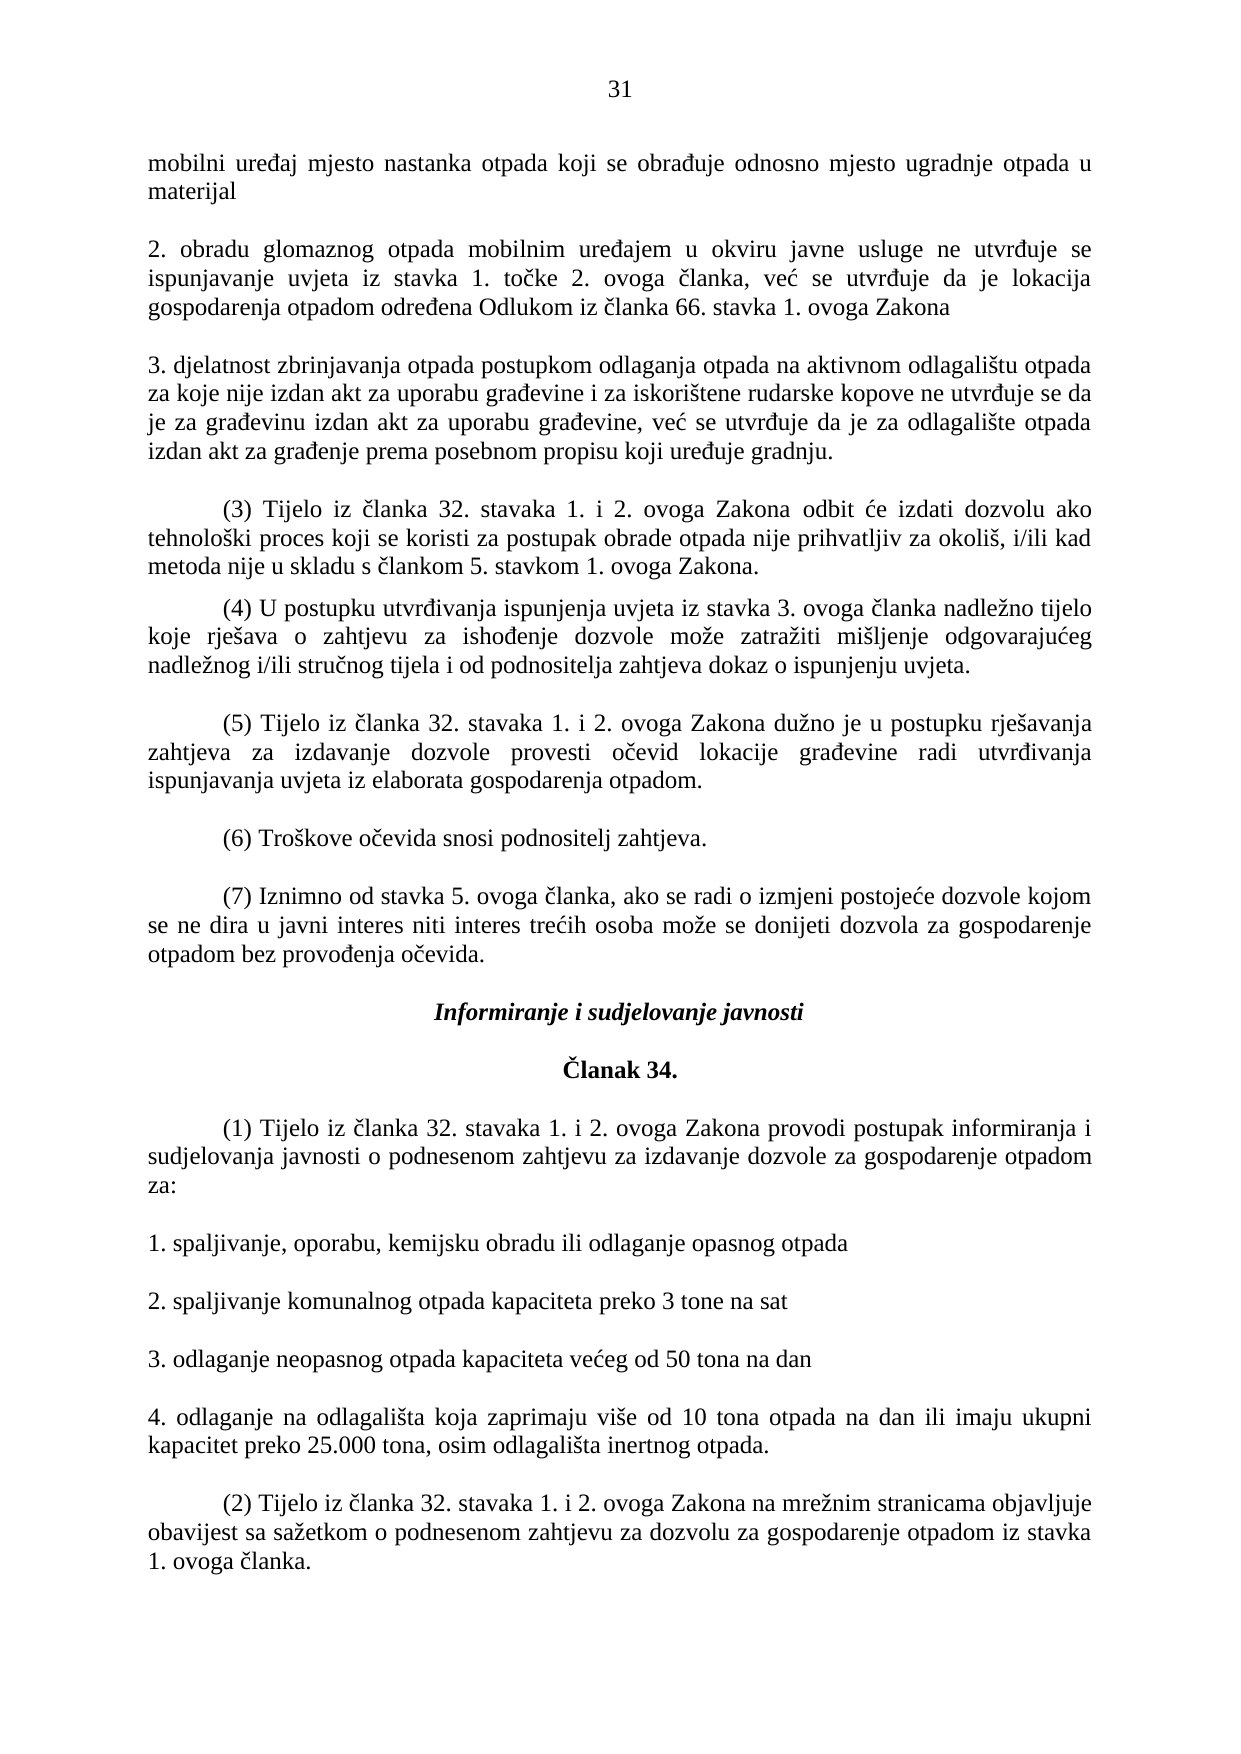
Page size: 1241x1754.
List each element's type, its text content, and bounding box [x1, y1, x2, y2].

text 3. djelatnost zbrinjavanja otpada postupkom odlaganja otpada na aktivnom odlagalištu otpada za koje nije izdan akt za uporabu građevine i za iskorištene rudarske kopove ne utvrđuje se da je za građevinu izdan akt za uporabu građevine, već se utvrđuje da je za odlagalište otpada izdan akt za građenje prema posebnom propisu koji uređuje gradnju. [148, 350, 1093, 465]
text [148, 148, 1093, 205]
text 4. odlaganje na odlagališta koja zaprimaju više od 10 tona otpada na dan ili imaju ukupni kapacitet preko 25.000 tona, osim odlagališta inertnog otpada. [148, 1402, 1093, 1459]
text (4) U postupku utvrđivanja ispunjenja uvjeta iz stavka 3. ovoga članka nadležno tijelo koje rješava o zahtjevu za ishođenje dozvole može zatražiti mišljenje odgovarajućeg nadležnog i/ili stručnog tijela i od podnositelja zahtjeva dokaz o ispunjenju uvjeta. [148, 593, 1093, 679]
text (7) Iznimno od stavka 5. ovoga članka, ako se radi o izmjeni postojeće dozvole kojom se ne dira u javni interes niti interes trećih osoba može se donijeti dozvola za gospodarenje otpadom bez provođenja očevida. [148, 881, 1093, 968]
text (2) Tijelo iz članka 32. stavaka 1. i 2. ovoga Zakona na mrežnim stranicama objavljuje obavijest sa sažetkom o podnesenom zahtjevu za dozvolu za gospodarenje otpadom iz stavka 1. ovoga članka. [148, 1488, 1093, 1575]
text (1) Tijelo iz članka 32. stavaka 1. i 2. ovoga Zakona provodi postupak informiranja i sudjelovanja javnosti o podnesenom zahtjevu za izdavanje dozvole za gospodarenje otpadom za: [148, 1113, 1093, 1199]
text (5) Tijelo iz članka 32. stavaka 1. i 2. ovoga Zakona dužno je u postupku rješavanja zahtjeva za izdavanje dozvole provesti očevid lokacije građevine radi utvrđivanja ispunjavanja uvjeta iz elaborata gospodarenja otpadom. [148, 708, 1093, 794]
text (3) Tijelo iz članka 32. stavaka 1. i 2. ovoga Zakona odbit će izdati dozvolu ako tehnološki proces koji se koristi za postupak obrade otpada nije prihvatljiv za okoliš, i/ili kad metoda nije u skladu s člankom 5. stavkom 1. ovoga Zakona. [148, 494, 1093, 580]
text Informiranje i sudjelovanje javnosti [148, 997, 1093, 1026]
text 2. spaljivanje komunalnog otpada kapaciteta preko 3 tone na sat [148, 1286, 1093, 1315]
text 1. spaljivanje, oporabu, kemijsku obradu ili odlaganje opasnog otpada [148, 1228, 1093, 1257]
text Članak 34. [148, 1055, 1093, 1083]
text (6) Troškove očevida snosi podnositelj zahtjeva. [148, 823, 1093, 852]
text 2. obradu glomaznog otpada mobilnim uređajem u okviru javne usluge ne utvrđuje se ispunjavanje uvjeta iz stavka 1. točke 2. ovoga članka, već se utvrđuje da je lokacija gospodarenja otpadom određena Odlukom iz članka 66. stavka 1. ovoga Zakona [148, 234, 1093, 321]
text 3. odlaganje neopasnog otpada kapaciteta većeg od 50 tona na dan [148, 1344, 1093, 1373]
